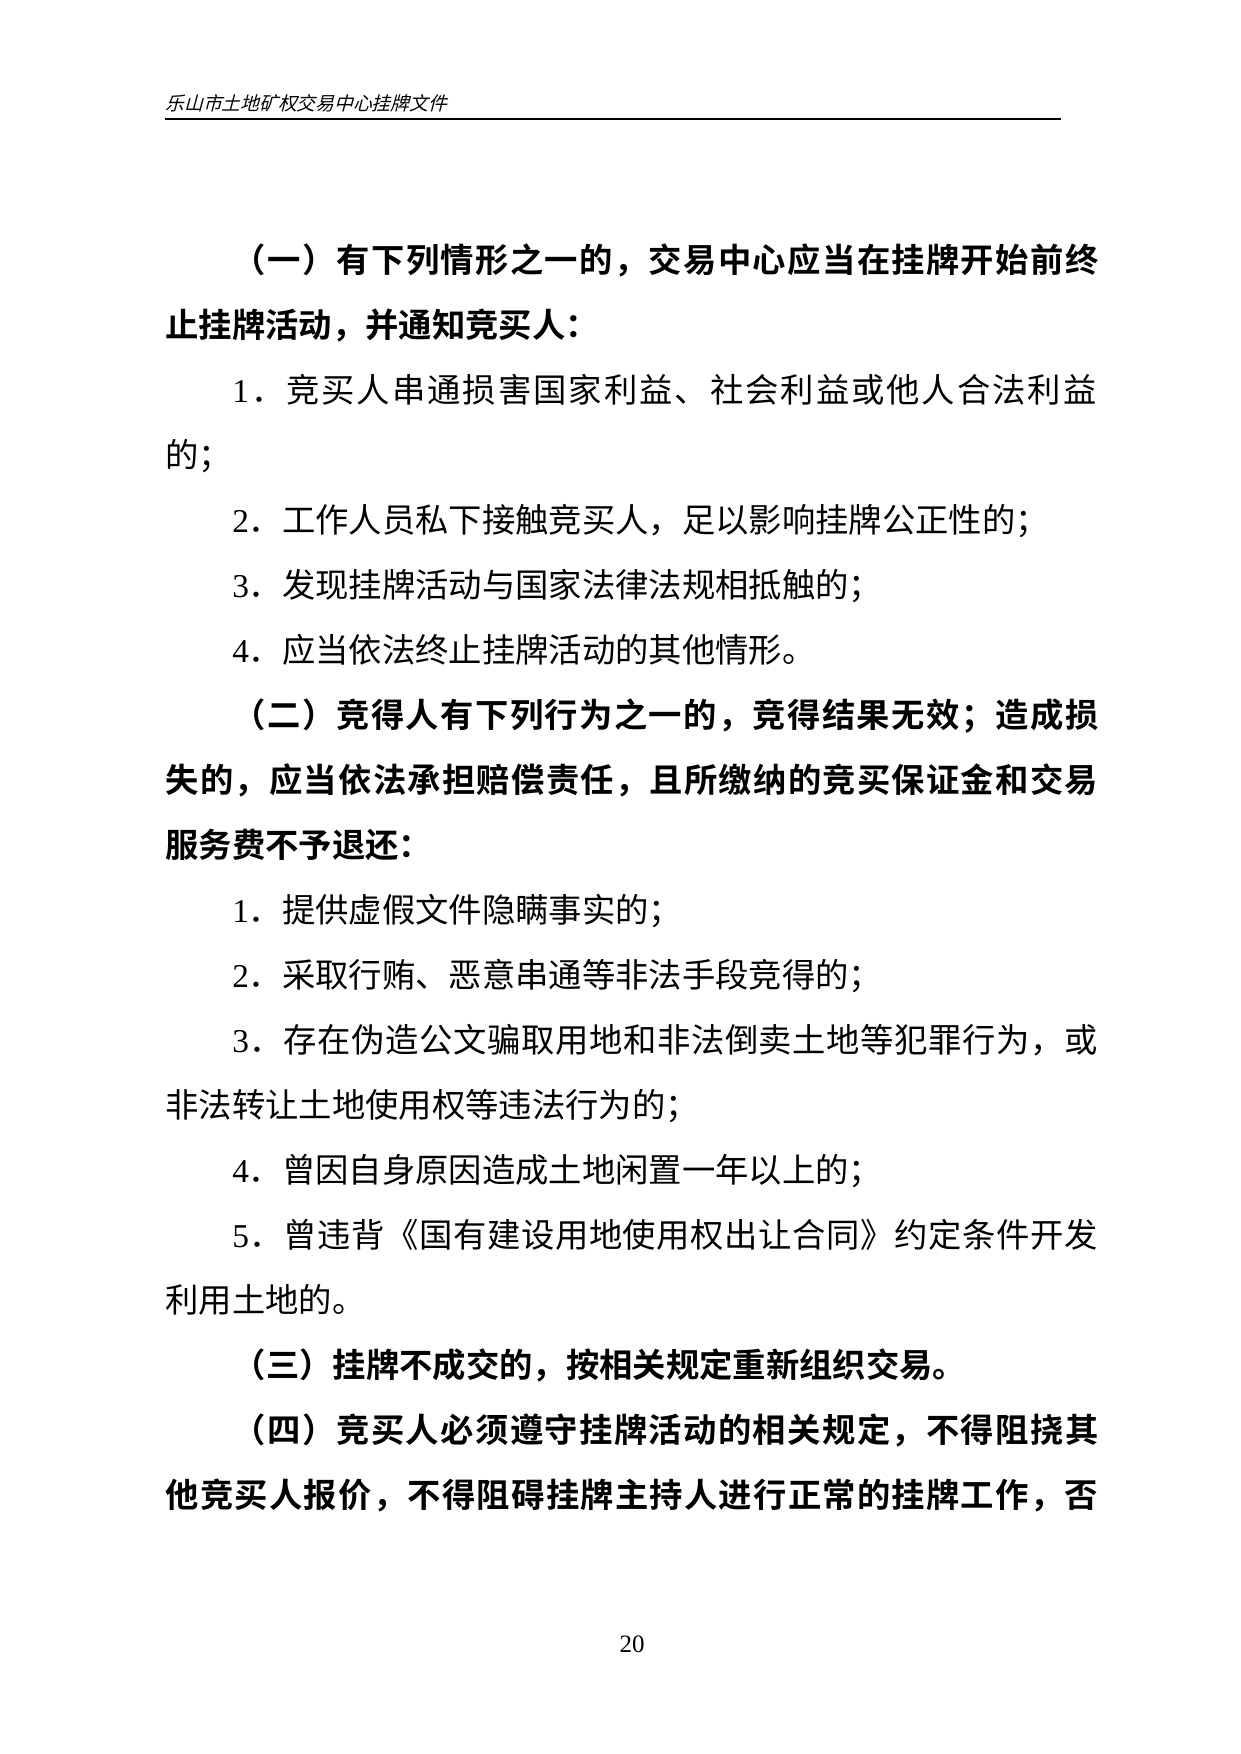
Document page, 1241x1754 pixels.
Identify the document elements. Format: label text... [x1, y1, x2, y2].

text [165, 1396, 1098, 1526]
text （三）挂牌不成交的，按相关规定重新组织交易。 [165, 1331, 1098, 1396]
text 2．工作人员私下接触竞买人，足以影响挂牌公正性的； [165, 486, 1098, 551]
text （一）有下列情形之一的，交易中心应当在挂牌开始前终止挂牌活动，并通知竞买人： [165, 226, 1098, 356]
text 5．曾违背《国有建设用地使用权出让合同》约定条件开发利用土地的。 [165, 1201, 1098, 1331]
text 4．曾因自身原因造成土地闲置一年以上的； [165, 1136, 1098, 1201]
text （二）竞得人有下列行为之一的，竞得结果无效；造成损失的，应当依法承担赔偿责任，且所缴纳的竞买保证金和交易服务费不予退还： [165, 681, 1098, 876]
text 3．存在伪造公文骗取用地和非法倒卖土地等犯罪行为，或非法转让土地使用权等违法行为的； [165, 1006, 1098, 1136]
text 3．发现挂牌活动与国家法律法规相抵触的； [165, 551, 1098, 616]
text 2．采取行贿、恶意串通等非法手段竞得的； [165, 941, 1098, 1006]
text 4．应当依法终止挂牌活动的其他情形。 [165, 616, 1098, 681]
text 1．提供虚假文件隐瞒事实的； [165, 876, 1098, 941]
text 1．竞买人串通损害国家利益、社会利益或他人合法利益的； [165, 356, 1098, 486]
